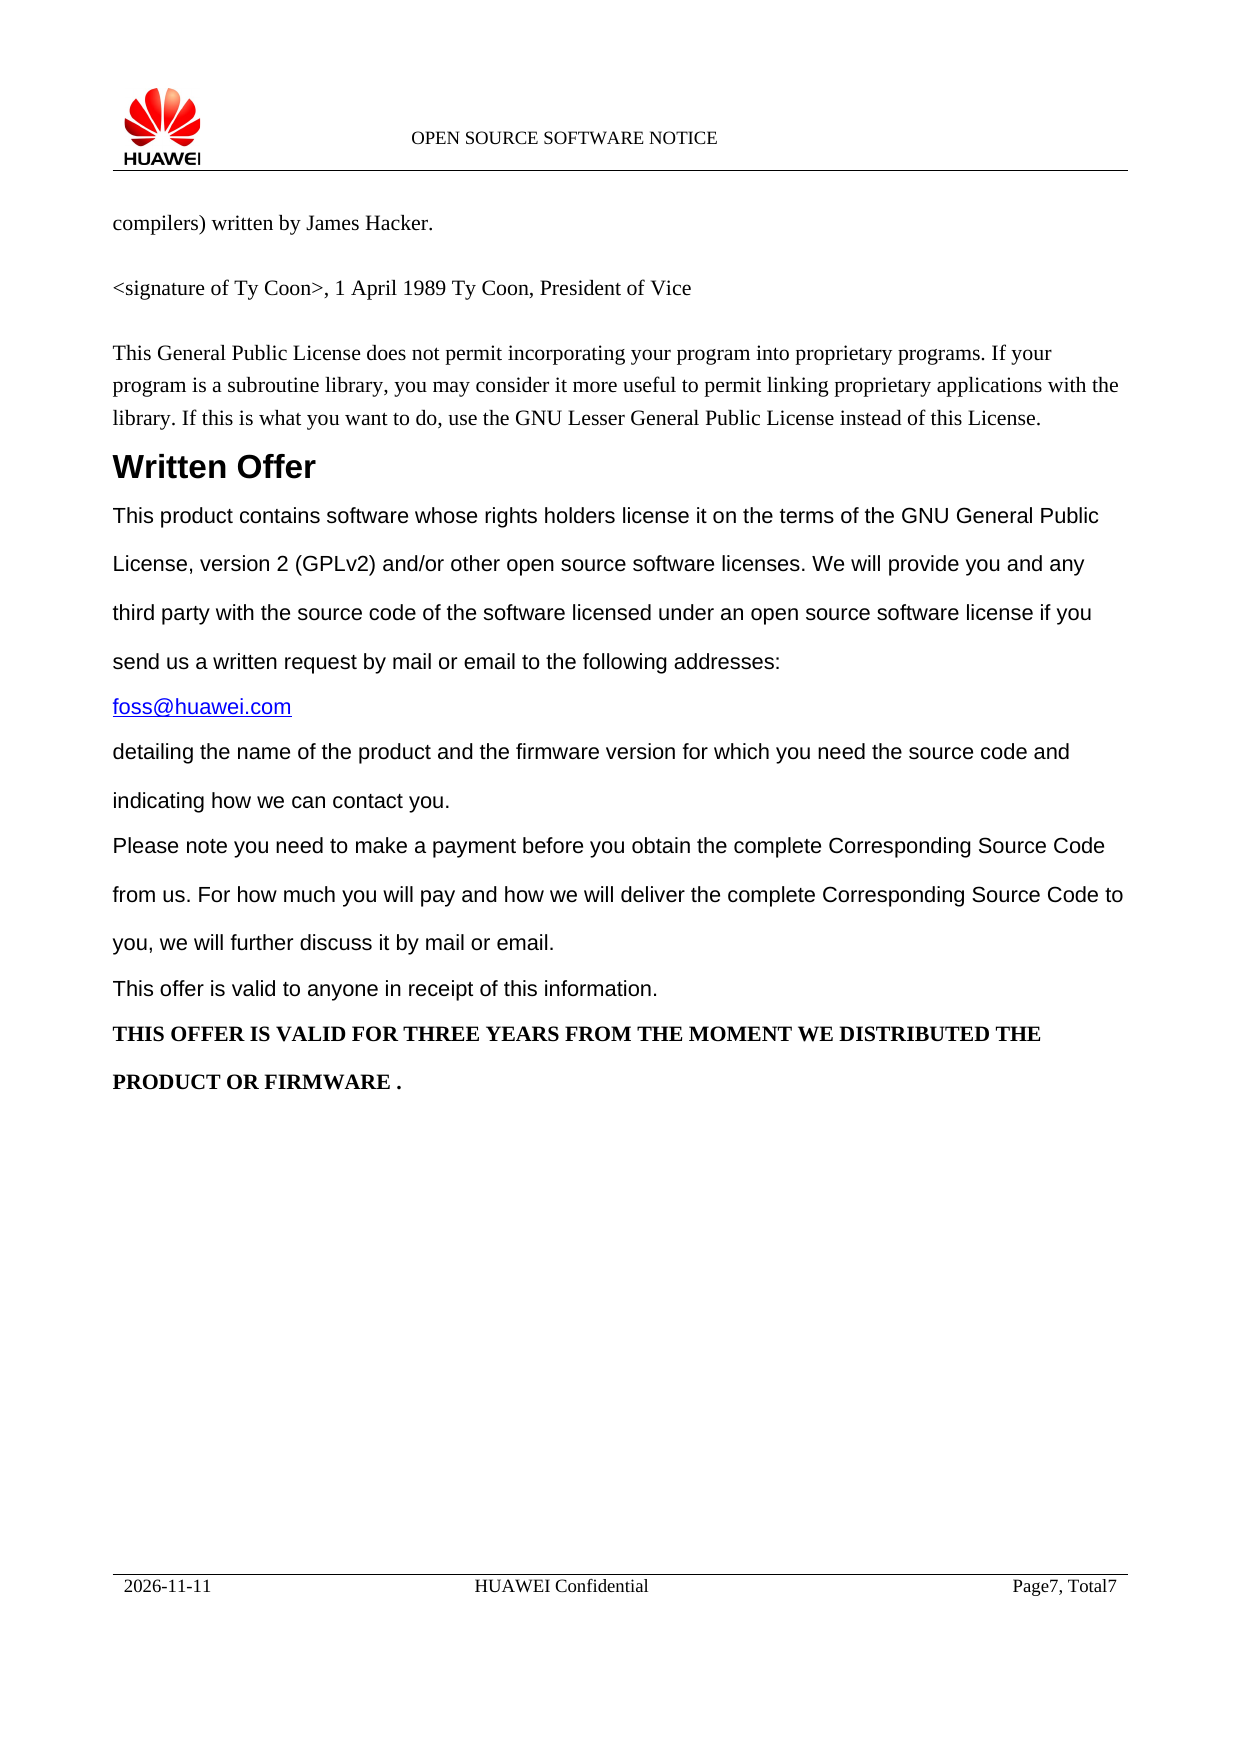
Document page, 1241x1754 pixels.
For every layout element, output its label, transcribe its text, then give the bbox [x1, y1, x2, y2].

picture [124, 88, 201, 165]
text detailing the name of the product and the firmware version for which you need the source code and indicating how we can contact you. [112, 735, 1128, 817]
text This product contains software whose rights holders license it on the terms of the GNU General Public License, version 2 (GPLv2) and/or other open source software licenses. We will provide you and any third party with the source code of the software licensed under an open source software license if you send us a written request by mail or email to the following addresses: [112, 499, 1128, 678]
text Written Offer [112, 434, 1128, 499]
text foss@huawei.com [112, 690, 1128, 723]
text This offer is valid to anyone in receipt of this information. [112, 972, 1128, 1004]
text Please note you need to make a payment before you obtain the complete Corresponding Source Code from us. For how much you will pay and how we will deliver the complete Corresponding Source Code to you, we will further discuss it by mail or email. [112, 829, 1128, 959]
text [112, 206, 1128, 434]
text This offer is valid for three years from the moment we distributed the product or firmware . [112, 1017, 1128, 1098]
